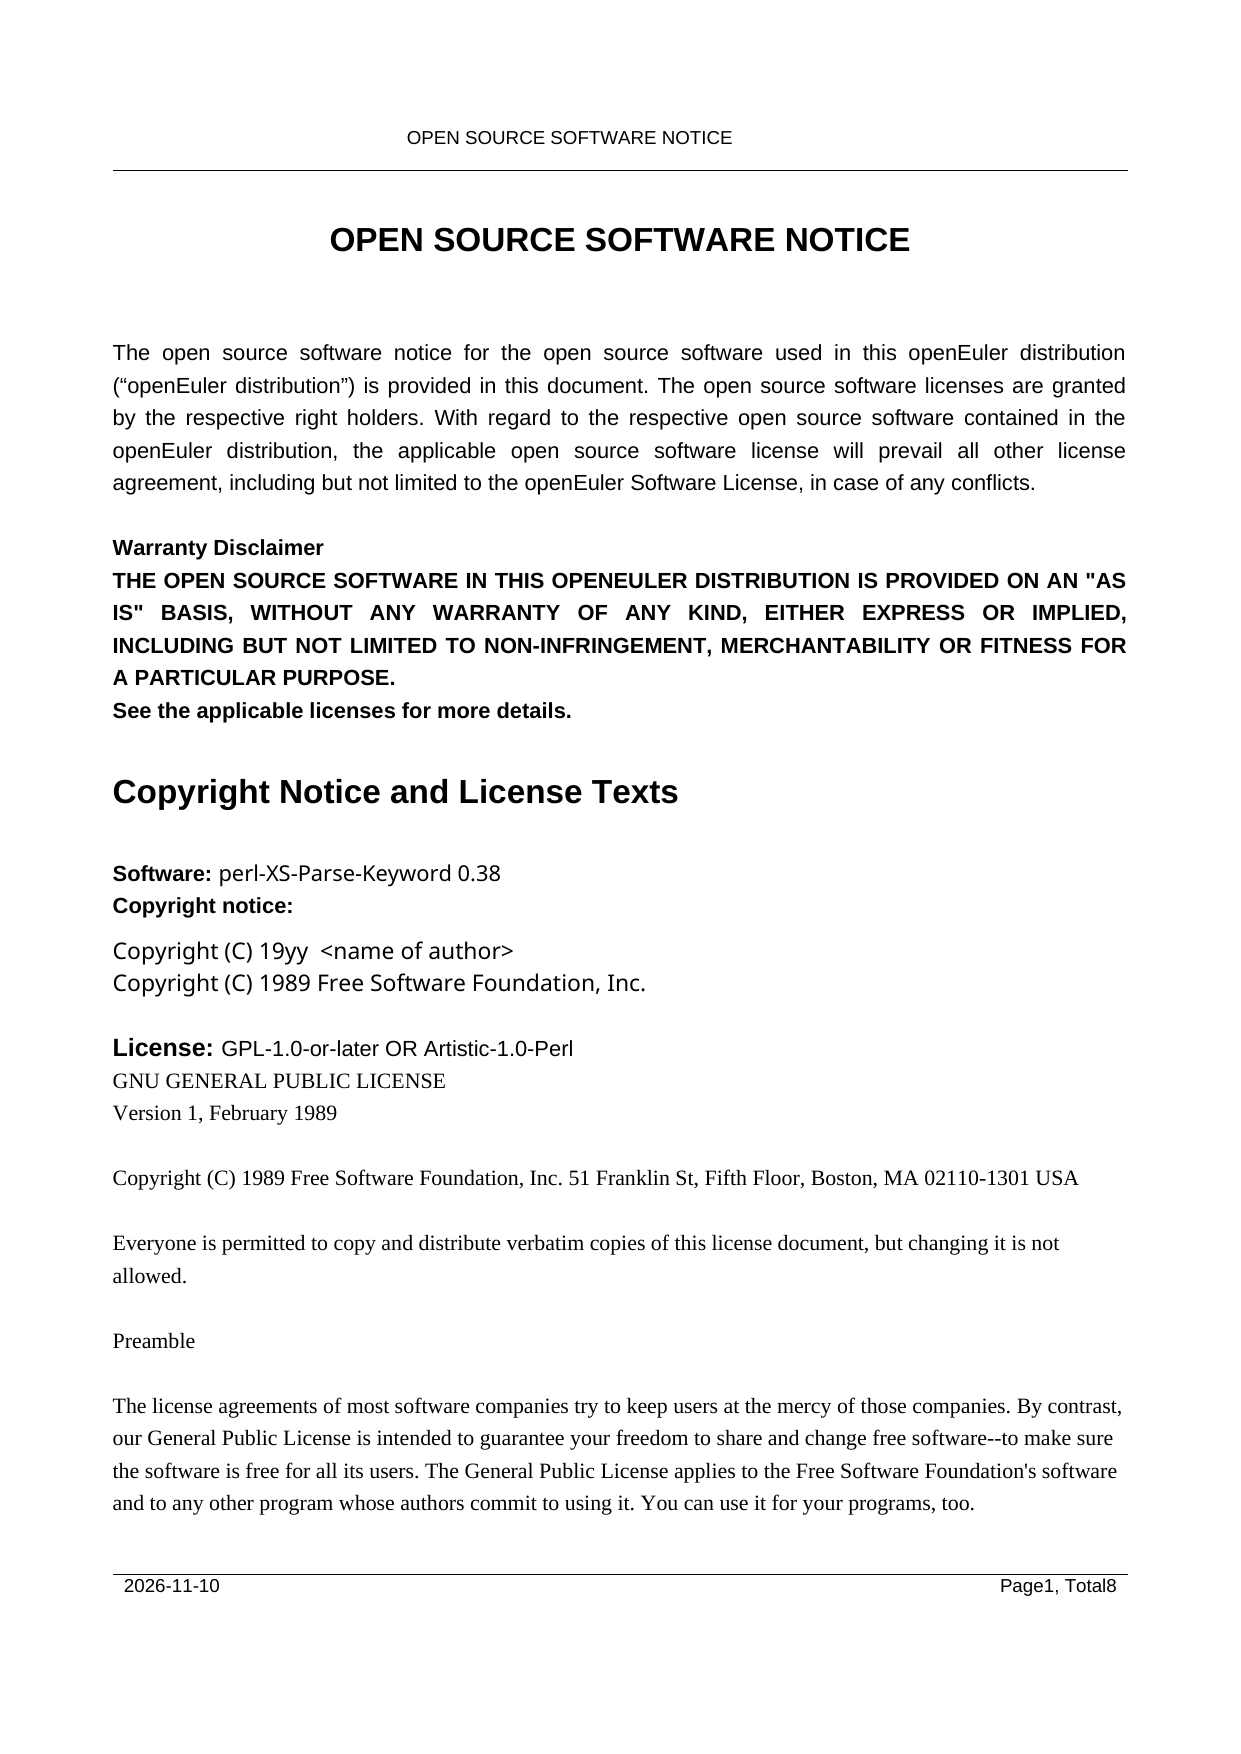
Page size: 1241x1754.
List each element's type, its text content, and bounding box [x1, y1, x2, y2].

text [112, 1064, 1128, 1519]
text THE OPEN SOURCE SOFTWARE IN THIS OPENEULER DISTRIBUTION IS PROVIDED ON AN "AS IS" BASIS, WITHOUT ANY WARRANTY OF ANY KIND, EITHER EXPRESS OR IMPLIED, INCLUDING BUT NOT LIMITED TO NON-INFRINGEMENT, MERCHANTABILITY OR FITNESS FOR A PARTICULAR PURPOSE. See the applicable licenses for more details. [112, 564, 1128, 726]
text License: GPL-1.0-or-later OR Artistic-1.0-Perl [112, 1031, 1128, 1064]
text Copyright Notice and License Texts [112, 759, 1128, 824]
text Copyright notice: [112, 889, 1128, 921]
text The open source software notice for the open source software used in this openEuler distribution (“openEuler distribution”) is provided in this document. The open source software licenses are granted by the respective right holders. With regard to the respective open source software contained in the openEuler distribution, the applicable open source software license will prevail all other license agreement, including but not limited to the openEuler Software License, in case of any conflicts. [112, 336, 1128, 499]
text Copyright (C) 19yy <name of author> Copyright (C) 1989 Free Software Foundation, Inc. [112, 934, 1128, 1031]
title Software: perl-XS-Parse-Keyword 0.38 [112, 856, 1128, 889]
text Warranty Disclaimer [112, 531, 1128, 564]
text OPEN SOURCE SOFTWARE NOTICE [112, 206, 1128, 271]
